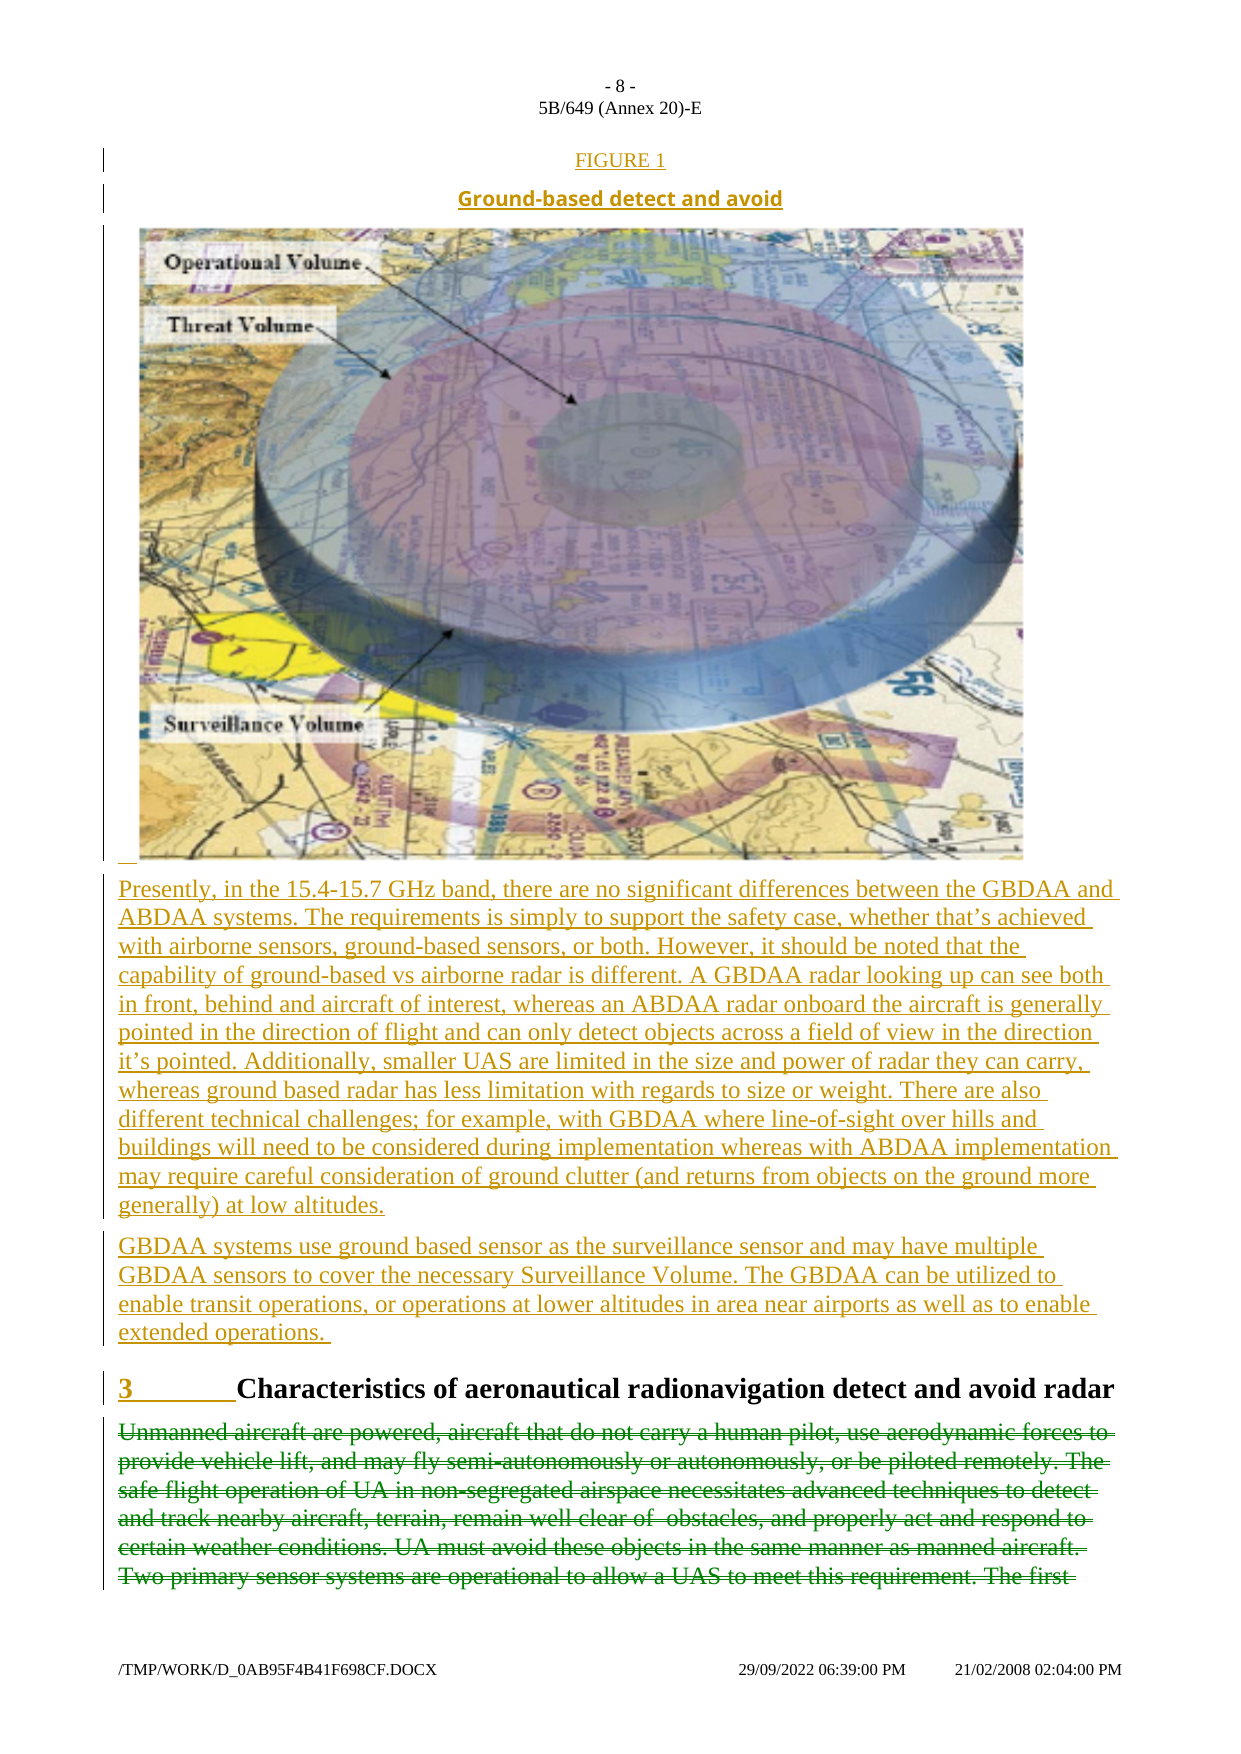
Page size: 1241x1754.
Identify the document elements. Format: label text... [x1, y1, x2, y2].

picture [136, 225, 1032, 862]
subtitle Characteristics of aeronautical radionavigation detect and avoid radar [118, 1371, 1122, 1405]
